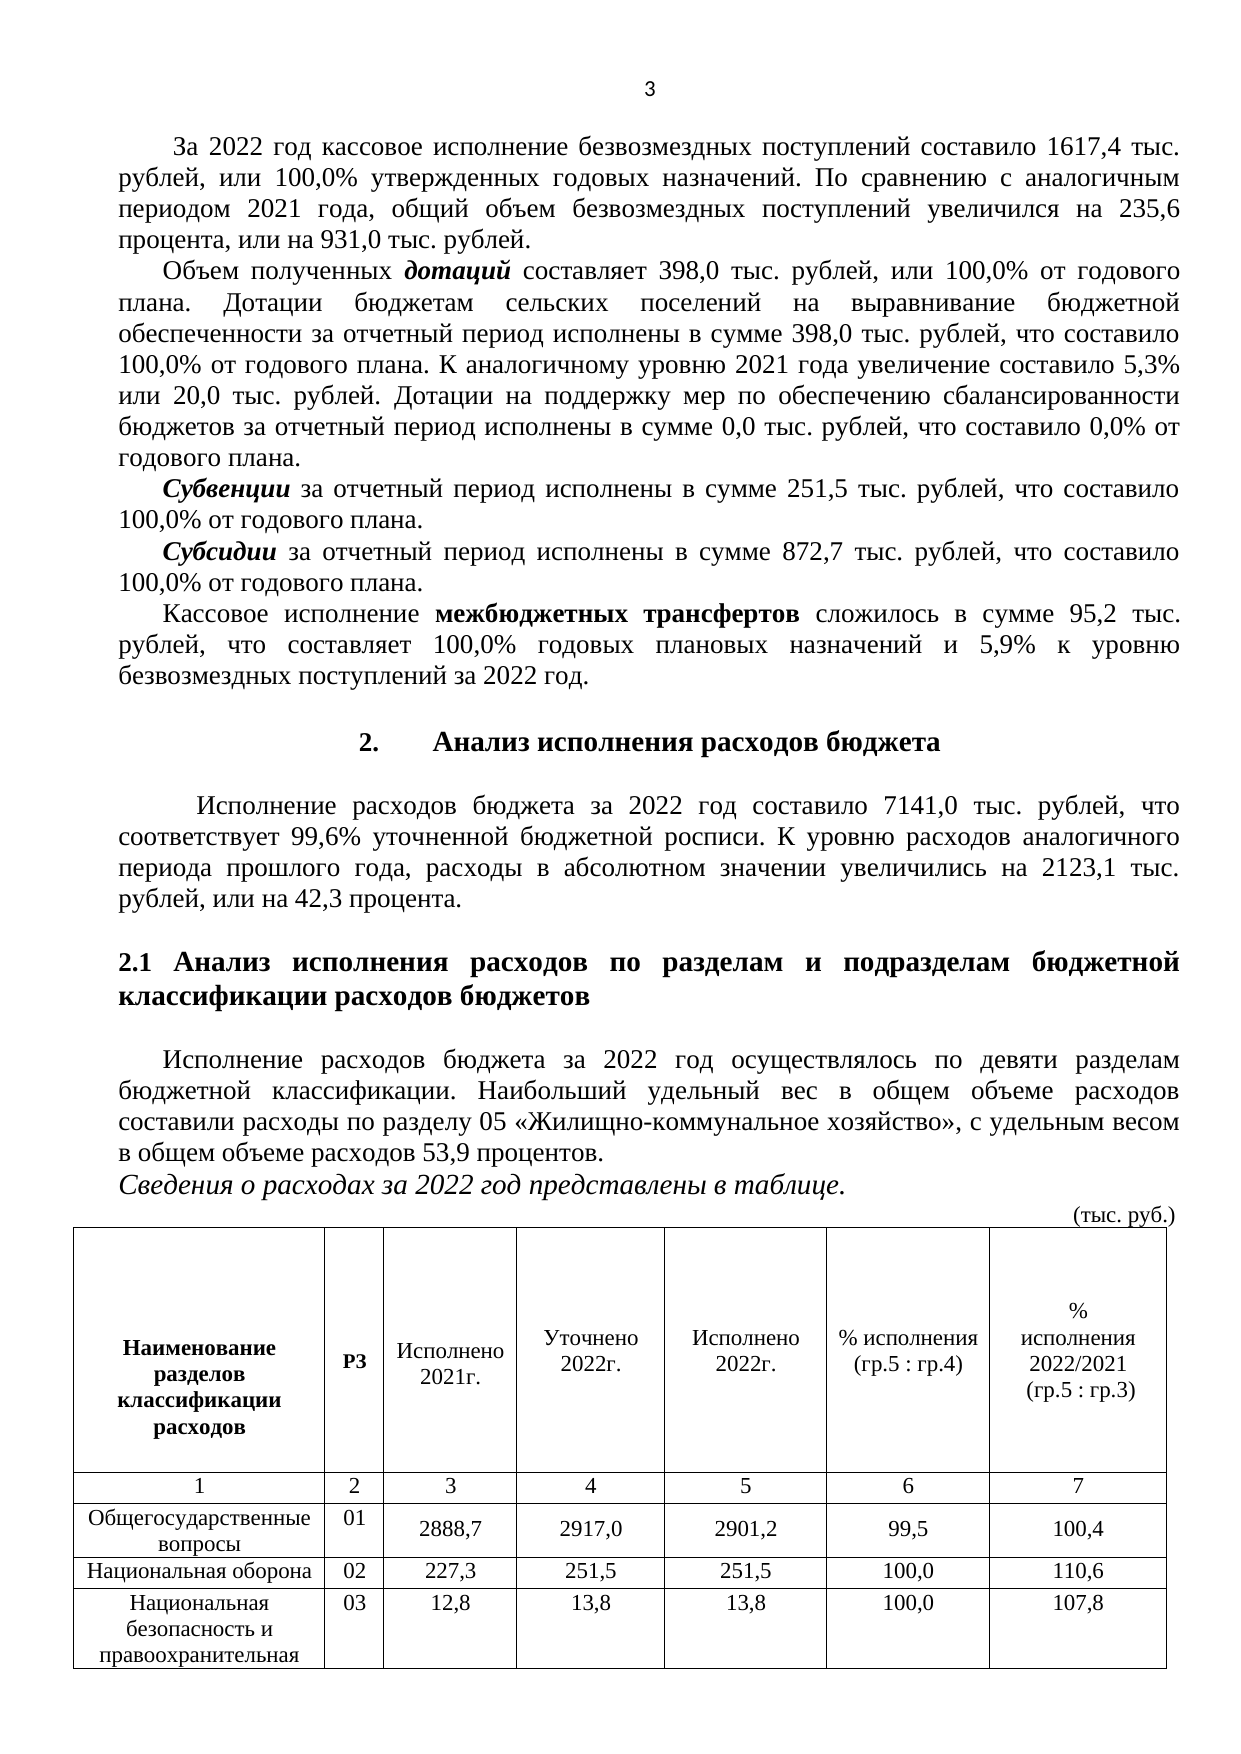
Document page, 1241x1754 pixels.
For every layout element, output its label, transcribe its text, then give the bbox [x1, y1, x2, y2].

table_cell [74, 1589, 324, 1668]
text За 2022 год кассовое исполнение безвозмездных поступлений составило 1617,4 тыс. рублей, или 100,0% утвержденных годовых назначений. По сравнению с аналогичным периодом 2021 года, общий объем безвозмездных поступлений увеличился на 235,6 процента, или на 931,0 тыс. рублей. [118, 130, 1181, 254]
table_cell 2917,0 [517, 1504, 664, 1557]
table_cell 2888,7 [384, 1504, 516, 1557]
table_cell 13,8 [665, 1589, 826, 1668]
table_cell 227,3 [384, 1558, 516, 1588]
table_cell 3 [384, 1473, 516, 1503]
table_cell 251,5 [665, 1558, 826, 1588]
text Сведения о расходах за 2022 год представлены в таблице. [118, 1167, 1181, 1201]
text Кассовое исполнение межбюджетных трансфертов сложилось в сумме 95,2 тыс. рублей, что составляет 100,0% годовых плановых назначений и 5,9% к уровню безвозмездных поступлений за 2022 год. [118, 597, 1181, 691]
table_cell 03 [325, 1589, 383, 1668]
table_cell Национальная оборона [74, 1558, 324, 1588]
table_cell 251,5 [517, 1558, 664, 1588]
table_header % исполнения (гр.5 : гр.4) [827, 1228, 989, 1472]
table_cell 02 [325, 1558, 383, 1588]
table_cell 100,0 [827, 1589, 989, 1668]
text Субсидии за отчетный период исполнены в сумме 872,7 тыс. рублей, что составило 100,0% от годового плана. [118, 535, 1181, 597]
table_cell 01 [325, 1504, 383, 1557]
table_header % исполнения 2022/2021 (гр.5 : гр.3) [990, 1228, 1166, 1472]
table_cell 7 [990, 1473, 1166, 1503]
table_cell 13,8 [517, 1589, 664, 1668]
table_cell 12,8 [384, 1589, 516, 1668]
table_cell 2 [325, 1473, 383, 1503]
table_header РЗ [325, 1228, 383, 1472]
list Анализ исполнения расходов бюджета [118, 724, 1181, 758]
table_header Уточнено 2022г. [517, 1228, 664, 1472]
table_cell 107,8 [990, 1589, 1166, 1668]
table_cell 100,0 [827, 1558, 989, 1588]
table_cell 110,6 [990, 1558, 1166, 1588]
list Исполнение расходов бюджета за 2022 год составило 7141,0 тыс. рублей, что соответствует 99,6% уточненной бюджетной росписи. К уровню расходов аналогичного периода прошлого года, расходы в абсолютном значении увеличились на 2123,1 тыс. рублей, или на 42,3 процента. [118, 789, 1181, 913]
table_cell 1 [74, 1473, 324, 1503]
table_cell Общегосударственные вопросы [74, 1504, 324, 1557]
table_cell 6 [827, 1473, 989, 1503]
table_cell 5 [665, 1473, 826, 1503]
text Исполнение расходов бюджета за 2022 год осуществлялось по девяти разделам бюджетной классификации. Наибольший удельный вес в общем объеме расходов составили расходы по разделу 05 «Жилищно-коммунальное хозяйство», с удельным весом в общем объеме расходов 53,9 процентов. [118, 1043, 1181, 1167]
table_header Наименование разделов классификации расходов [74, 1228, 324, 1472]
table_header Исполнено 2021г. [384, 1228, 516, 1472]
text Объем полученных дотаций составляет 398,0 тыс. рублей, или 100,0% от годового плана. Дотации бюджетам сельских поселений на выравнивание бюджетной обеспеченности за отчетный период исполнены в сумме 398,0 тыс. рублей, что составило 100,0% от годового плана. К аналогичному уровню 2021 года увеличение составило 5,3% или 20,0 тыс. рублей. Дотации на поддержку мер по обеспечению сбалансированности бюджетов за отчетный период исполнены в сумме 0,0 тыс. рублей, что составило 0,0% от годового плана. [118, 254, 1181, 472]
table_header Исполнено 2022г. [665, 1228, 826, 1472]
table_cell 4 [517, 1473, 664, 1503]
text (тыс. руб.) [118, 1201, 1181, 1227]
text Субвенции за отчетный период исполнены в сумме 251,5 тыс. рублей, что составило 100,0% от годового плана. [118, 472, 1181, 535]
list 2.1 Анализ исполнения расходов по разделам и подразделам бюджетной классификации расходов бюджетов [118, 944, 1181, 1012]
table_cell 100,4 [990, 1504, 1166, 1557]
table_cell 99,5 [827, 1504, 989, 1557]
table_cell 2901,2 [665, 1504, 826, 1557]
